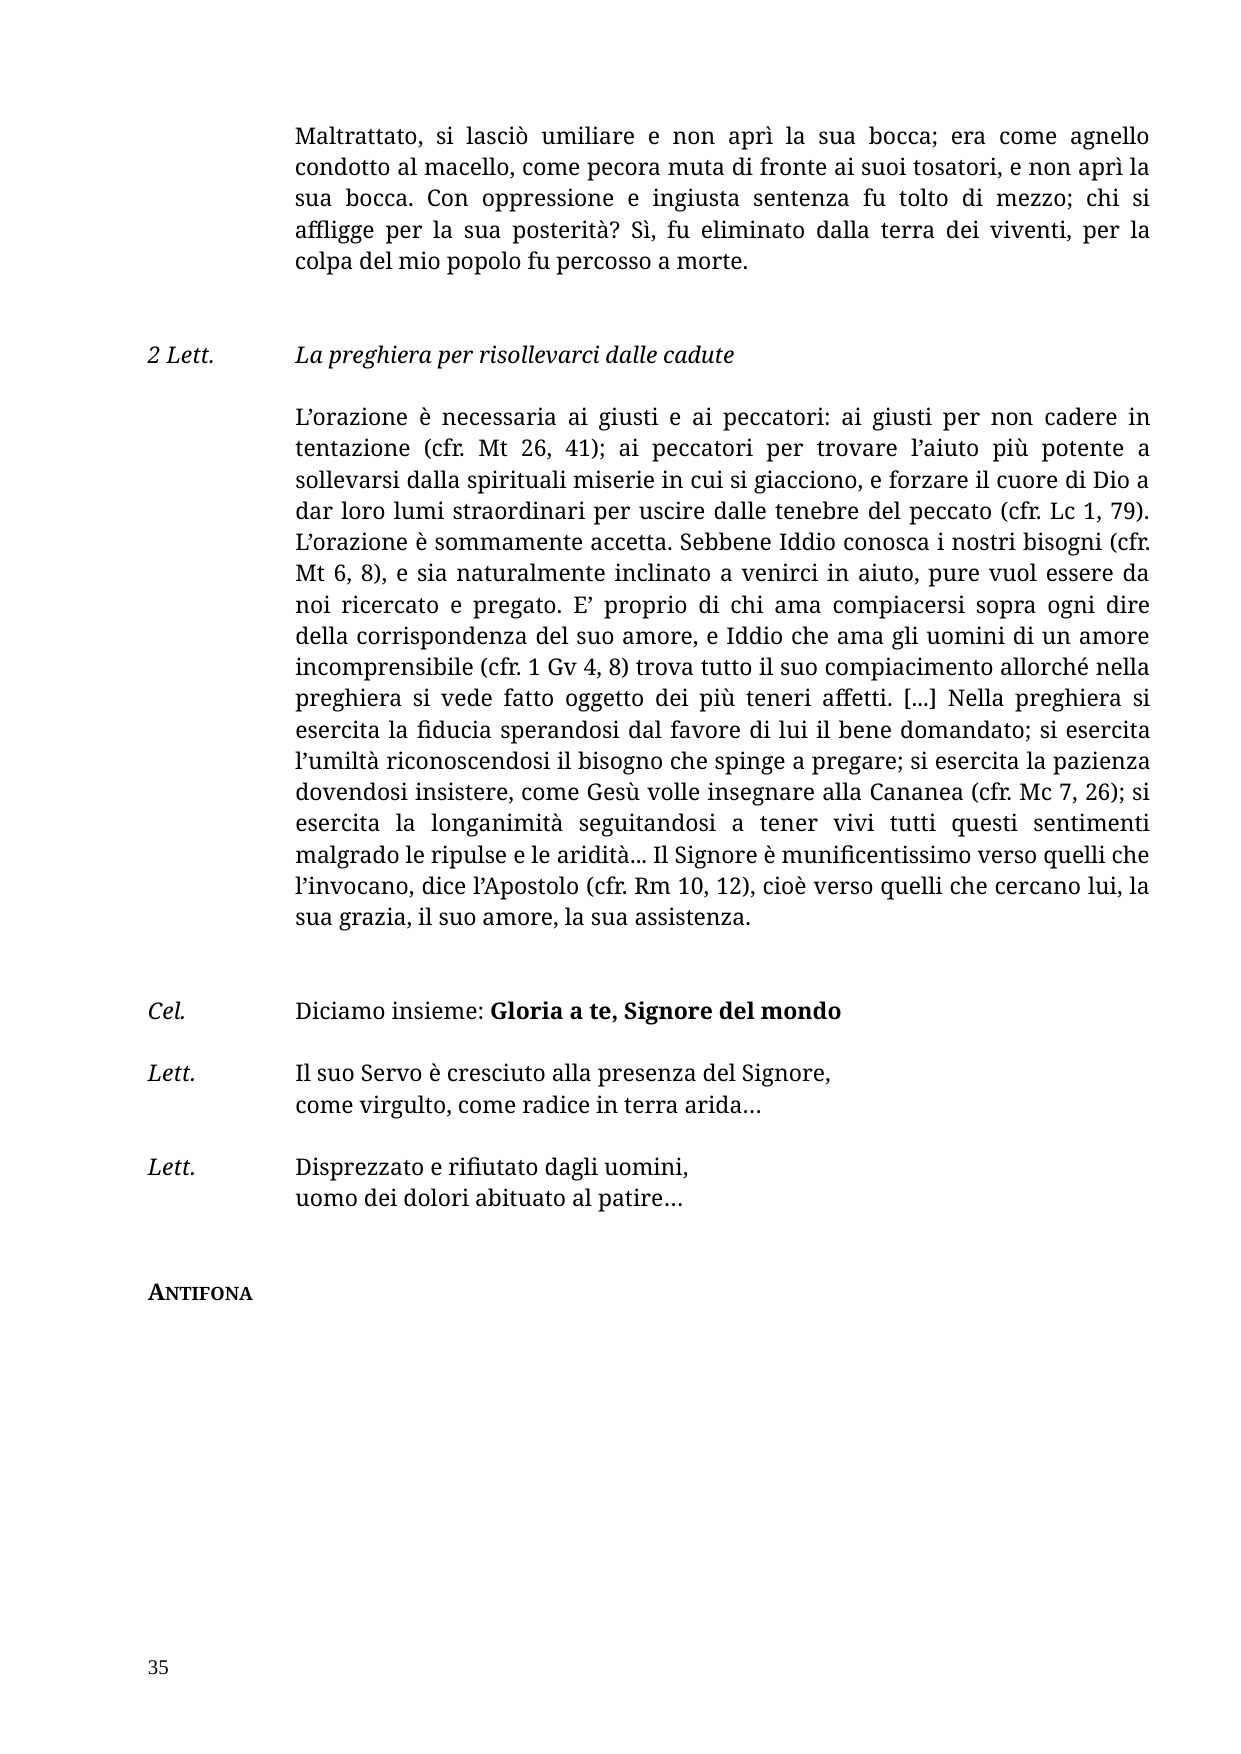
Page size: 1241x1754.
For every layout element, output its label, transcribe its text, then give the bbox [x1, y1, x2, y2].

text come virgulto, come radice in terra arida… [221, 1089, 1152, 1120]
text Lett. Disprezzato e rifiutato dagli uomini, [148, 1151, 1152, 1182]
text 2 Lett. La preghiera per risollevarci dalle cadute [148, 339, 1152, 370]
text Maltrattato, si lasciò umiliare e non aprì la sua bocca; era come agnello condotto al macello, come pecora muta di fronte ai suoi tosatori, e non aprì la sua bocca. Con oppressione e ingiusta sentenza fu tolto di mezzo; chi si affligge per la sua posterità? Sì, fu eliminato dalla terra dei viventi, per la colpa del mio popolo fu percosso a morte. [294, 120, 1152, 276]
text uomo dei dolori abituato al patire… [221, 1182, 1152, 1214]
text Antifona [148, 1276, 1152, 1307]
text Cel. Diciamo insieme: Gloria a te, Signore del mondo [148, 995, 1152, 1026]
text L’orazione è necessaria ai giusti e ai peccatori: ai giusti per non cadere in tentazione (cfr. Mt 26, 41); ai peccatori per trovare l’aiuto più potente a sollevarsi dalla spirituali miserie in cui si giacciono, e forzare il cuore di Dio a dar loro lumi straordinari per uscire dalle tenebre del peccato (cfr. Lc 1, 79). L’orazione è sommamente accetta. Sebbene Iddio conosca i nostri bisogni (cfr. Mt 6, 8), e sia naturalmente inclinato a venirci in aiuto, pure vuol essere da noi ricercato e pregato. E’ proprio di chi ama compiacersi sopra ogni dire della corrispondenza del suo amore, e Iddio che ama gli uomini di un amore incomprensibile (cfr. 1 Gv 4, 8) trova tutto il suo compiacimento allorché nella preghiera si vede fatto oggetto dei più teneri affetti. [...] Nella preghiera si esercita la fiducia sperandosi dal favore di lui il bene domandato; si esercita l’umiltà riconoscendosi il bisogno che spinge a pregare; si esercita la pazienza dovendosi insistere, come Gesù volle insegnare alla Cananea (cfr. Mc 7, 26); si esercita la longanimità seguitandosi a tener vivi tutti questi sentimenti malgrado le ripulse e le aridità... Il Signore è munificentissimo verso quelli che l’invocano, dice l’Apostolo (cfr. Rm 10, 12), cioè verso quelli che cercano lui, la sua grazia, il suo amore, la sua assistenza. [295, 401, 1152, 932]
text Lett. Il suo Servo è cresciuto alla presenza del Signore, [148, 1057, 1152, 1089]
